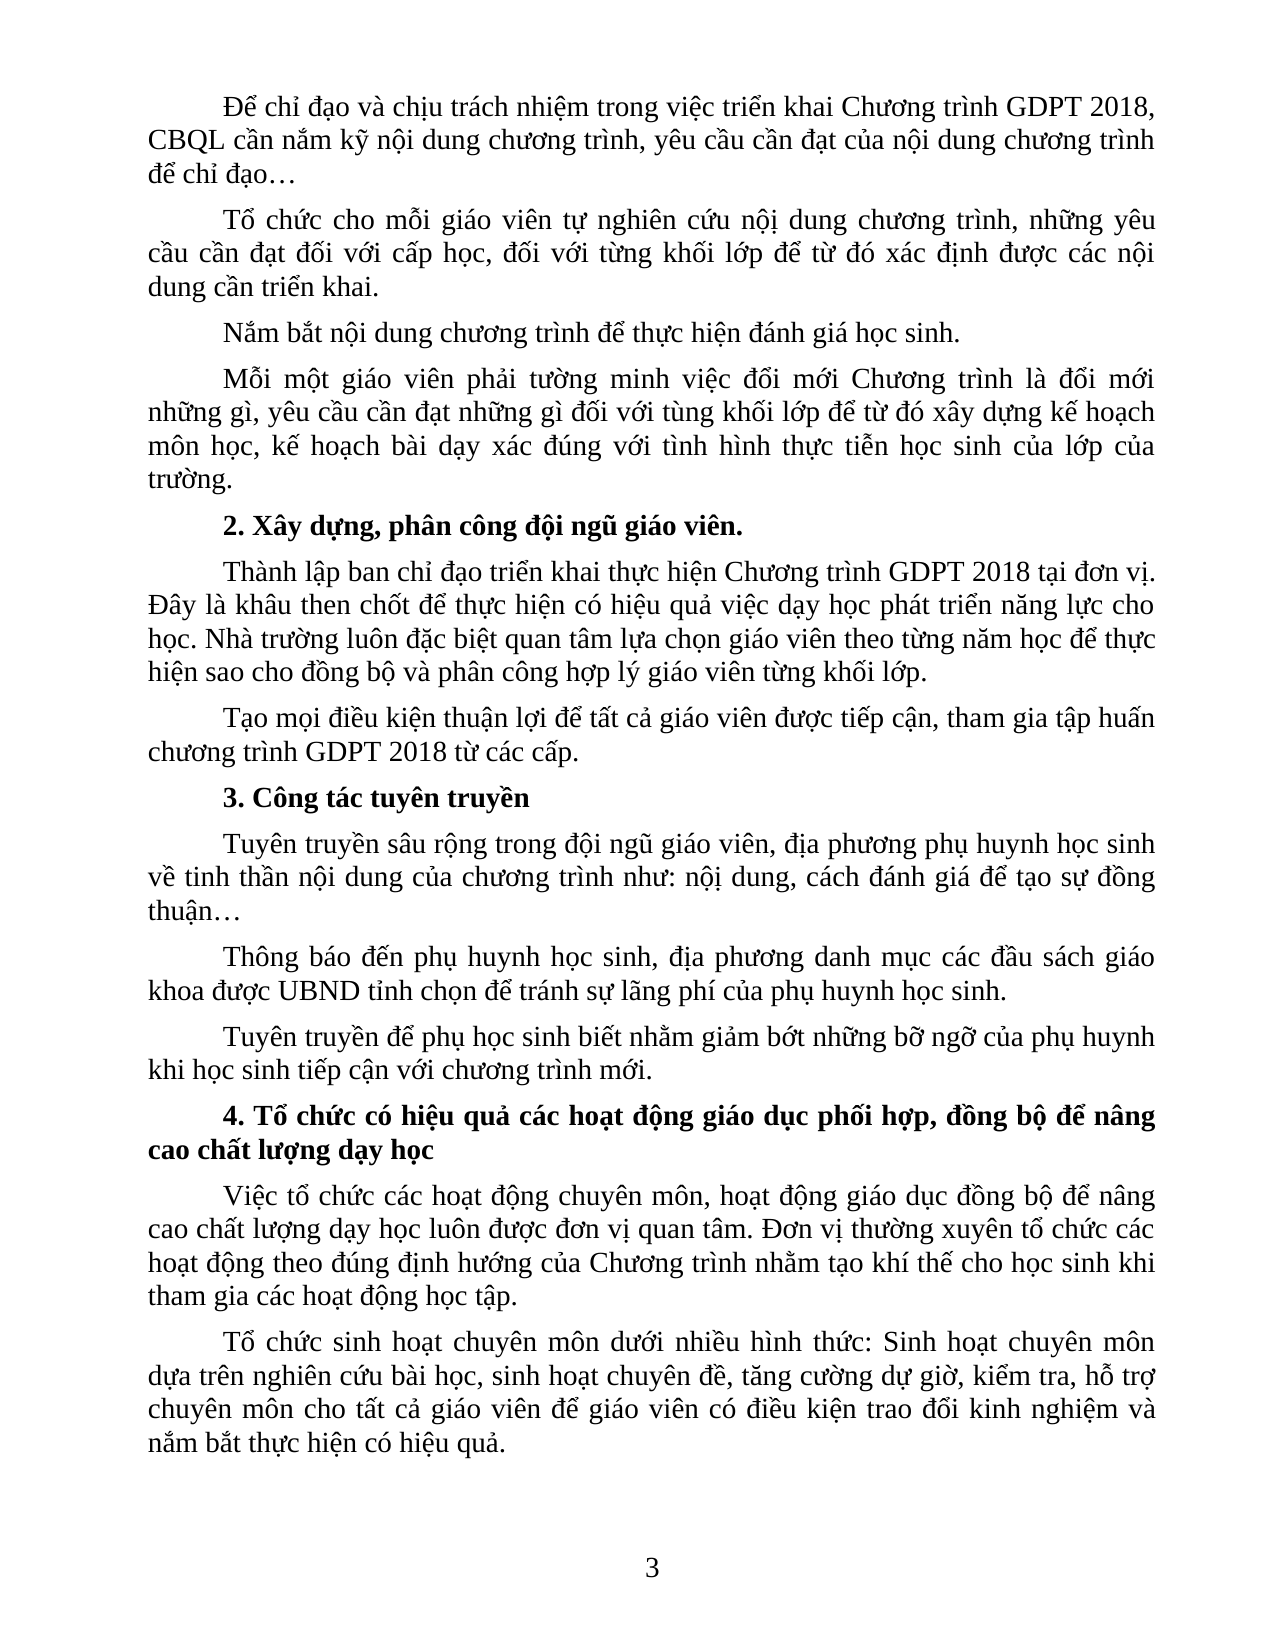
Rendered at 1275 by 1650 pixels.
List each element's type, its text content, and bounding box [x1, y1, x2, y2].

text Thông báo đến phụ huynh học sinh, địa phương danh mục các đầu sách giáo khoa được UBND tỉnh chọn để tránh sự lãng phí của phụ huynh học sinh. [148, 939, 1157, 1006]
text 4. Tổ chức có hiệu quả các hoạt động giáo dục phối hợp, đồng bộ để nâng cao chất lượng dạy học [148, 1098, 1157, 1165]
text Tạo mọi điều kiện thuận lợi để tất cả giáo viên được tiếp cận, tham gia tập huấn chương trình GDPT 2018 từ các cấp. [148, 700, 1157, 767]
text Thành lập ban chỉ đạo triển khai thực hiện Chương trình GDPT 2018 tại đơn vị. Đây là khâu then chốt để thực hiện có hiệu quả việc dạy học phát triển năng lực cho học. Nhà trường luôn đặc biệt quan tâm lựa chọn giáo viên theo từng năm học để thực hiện sao cho đồng bộ và phân công hợp lý giáo viên từng khối lớp. [148, 554, 1157, 688]
text Mỗi một giáo viên phải tường minh việc đổi mới Chương trình là đổi mới những gì, yêu cầu cần đạt những gì đối với tùng khối lớp để từ đó xây dựng kế hoạch môn học, kế hoạch bài dạy xác đúng với tình hình thực tiễn học sinh của lớp của trường. [148, 361, 1157, 495]
text Tổ chức cho mỗi giáo viên tự nghiên cứu nộị dung chương trình, những yêu cầu cần đạt đối với cấp học, đối với từng khối lớp để từ đó xác định được các nội dung cần triển khai. [148, 202, 1157, 302]
text 3. Công tác tuyên truyền [185, 780, 1157, 813]
text Tuyên truyền để phụ học sinh biết nhằm giảm bớt những bỡ ngỡ của phụ huynh khi học sinh tiếp cận với chương trình mới. [148, 1019, 1157, 1086]
text Việc tổ chức các hoạt động chuyên môn, hoạt động giáo dục đồng bộ để nâng cao chất lượng dạy học luôn được đơn vị quan tâm. Đơn vị thường xuyên tổ chức các hoạt động theo đúng định hướng của Chương trình nhằm tạo khí thế cho học sinh khi tham gia các hoạt động học tập. [148, 1178, 1157, 1312]
text Để chỉ đạo và chịu trách nhiệm trong việc triển khai Chương trình GDPT 2018, CBQL cần nắm kỹ nội dung chương trình, yêu cầu cần đạt của nội dung chương trình để chỉ đạo… [148, 89, 1157, 189]
text Tổ chức sinh hoạt chuyên môn dưới nhiều hình thức: Sinh hoạt chuyên môn dựa trên nghiên cứu bài học, sinh hoạt chuyên đề, tăng cường dự giờ, kiểm tra, hỗ trợ chuyên môn cho tất cả giáo viên để giáo viên có điều kiện trao đổi kinh nghiệm và nắm bắt thực hiện có hiệu quả. [148, 1324, 1157, 1459]
text Nắm bắt nội dung chương trình để thực hiện đánh giá học sinh. [148, 315, 1157, 348]
text Tuyên truyền sâu rộng trong đội ngũ giáo viên, địa phương phụ huynh học sinh về tinh thần nội dung của chương trình như: nộị dung, cách đánh giá để tạo sự đồng thuận… [148, 826, 1157, 927]
text 2. Xây dựng, phân công đội ngũ giáo viên. [148, 508, 1157, 541]
